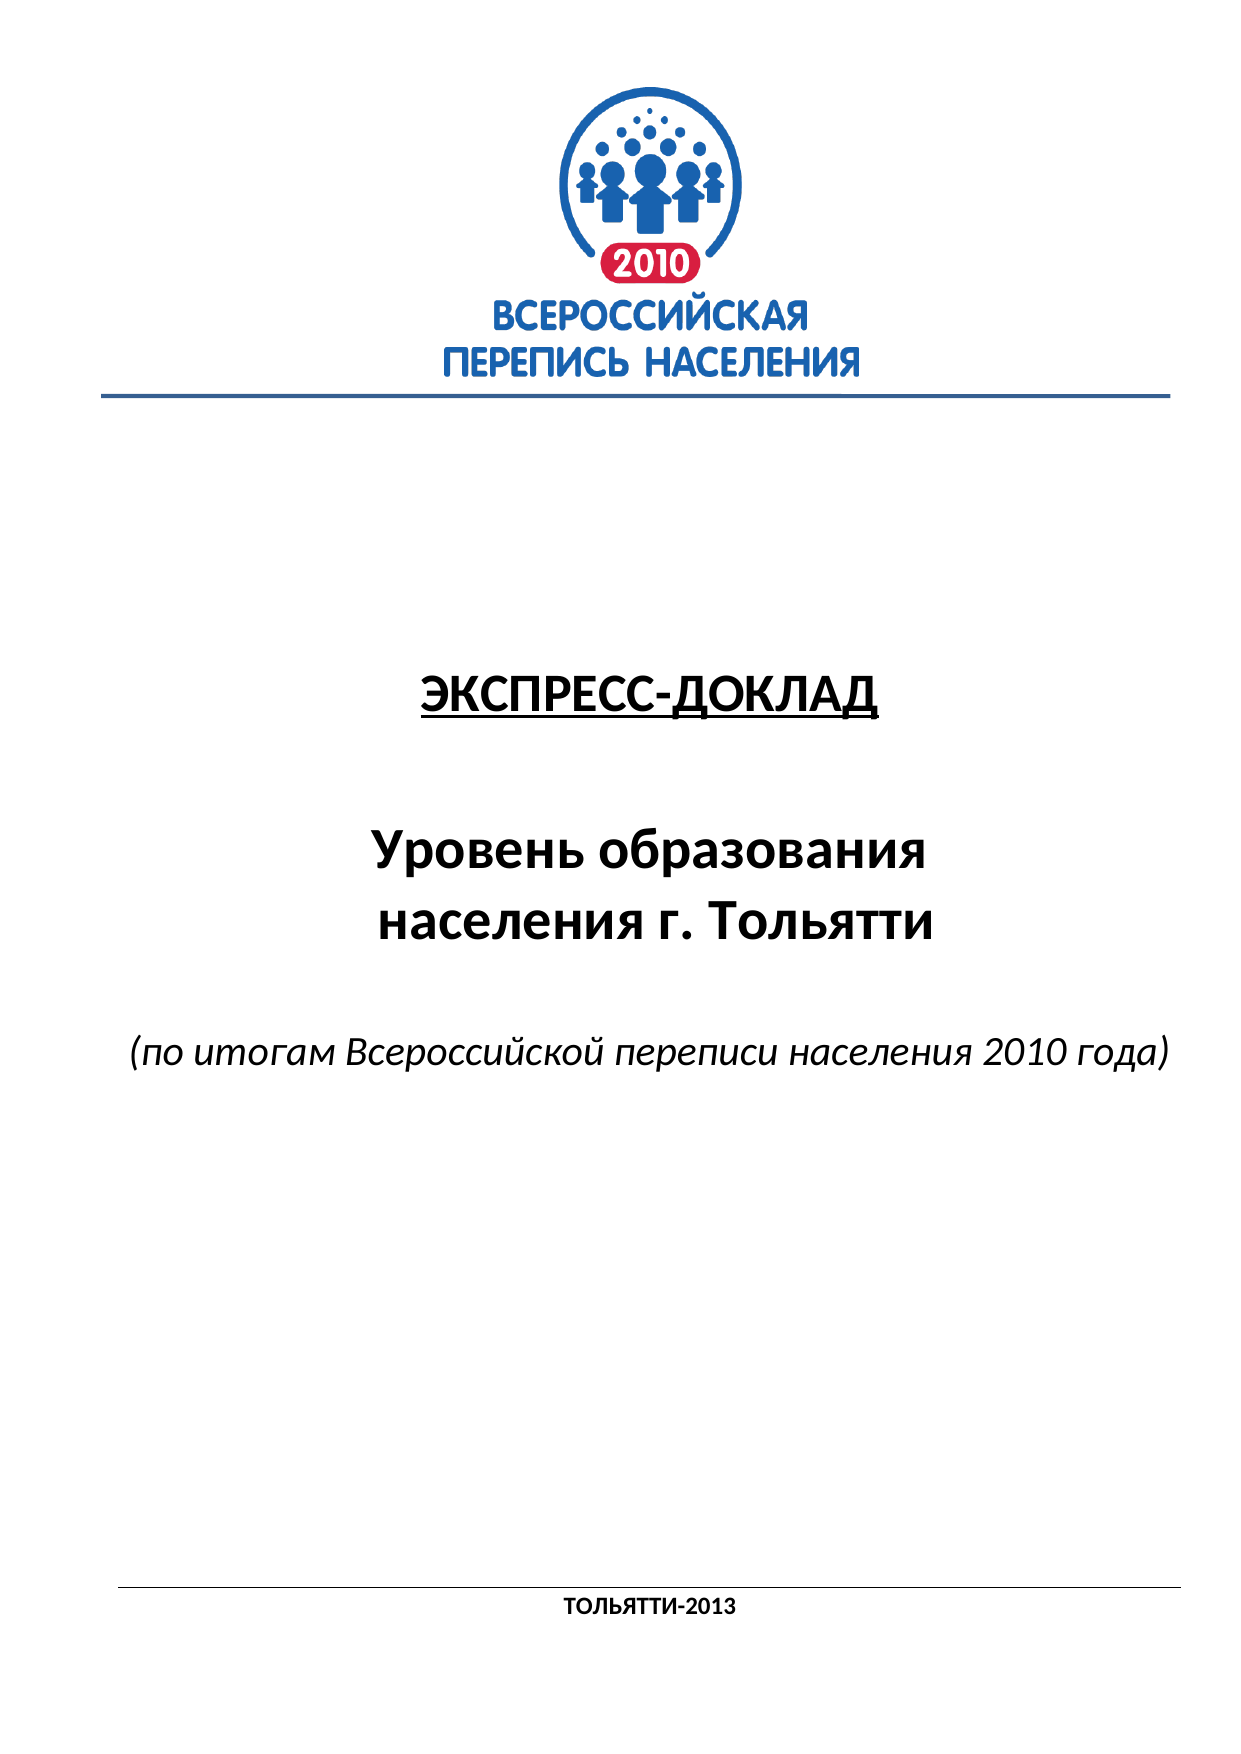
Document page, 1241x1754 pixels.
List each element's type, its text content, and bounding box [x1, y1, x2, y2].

text населения г. Тольятти [118, 883, 1181, 954]
text (по итогам Всероссийской переписи населения 2010 года) [118, 1025, 1181, 1076]
text Уровень образования [118, 811, 1181, 883]
text ТОЛЬЯТТИ-2013 [118, 1588, 1181, 1621]
picture [444, 87, 859, 377]
text ЭКСПРЕСС-ДОКЛАД [118, 659, 1181, 725]
